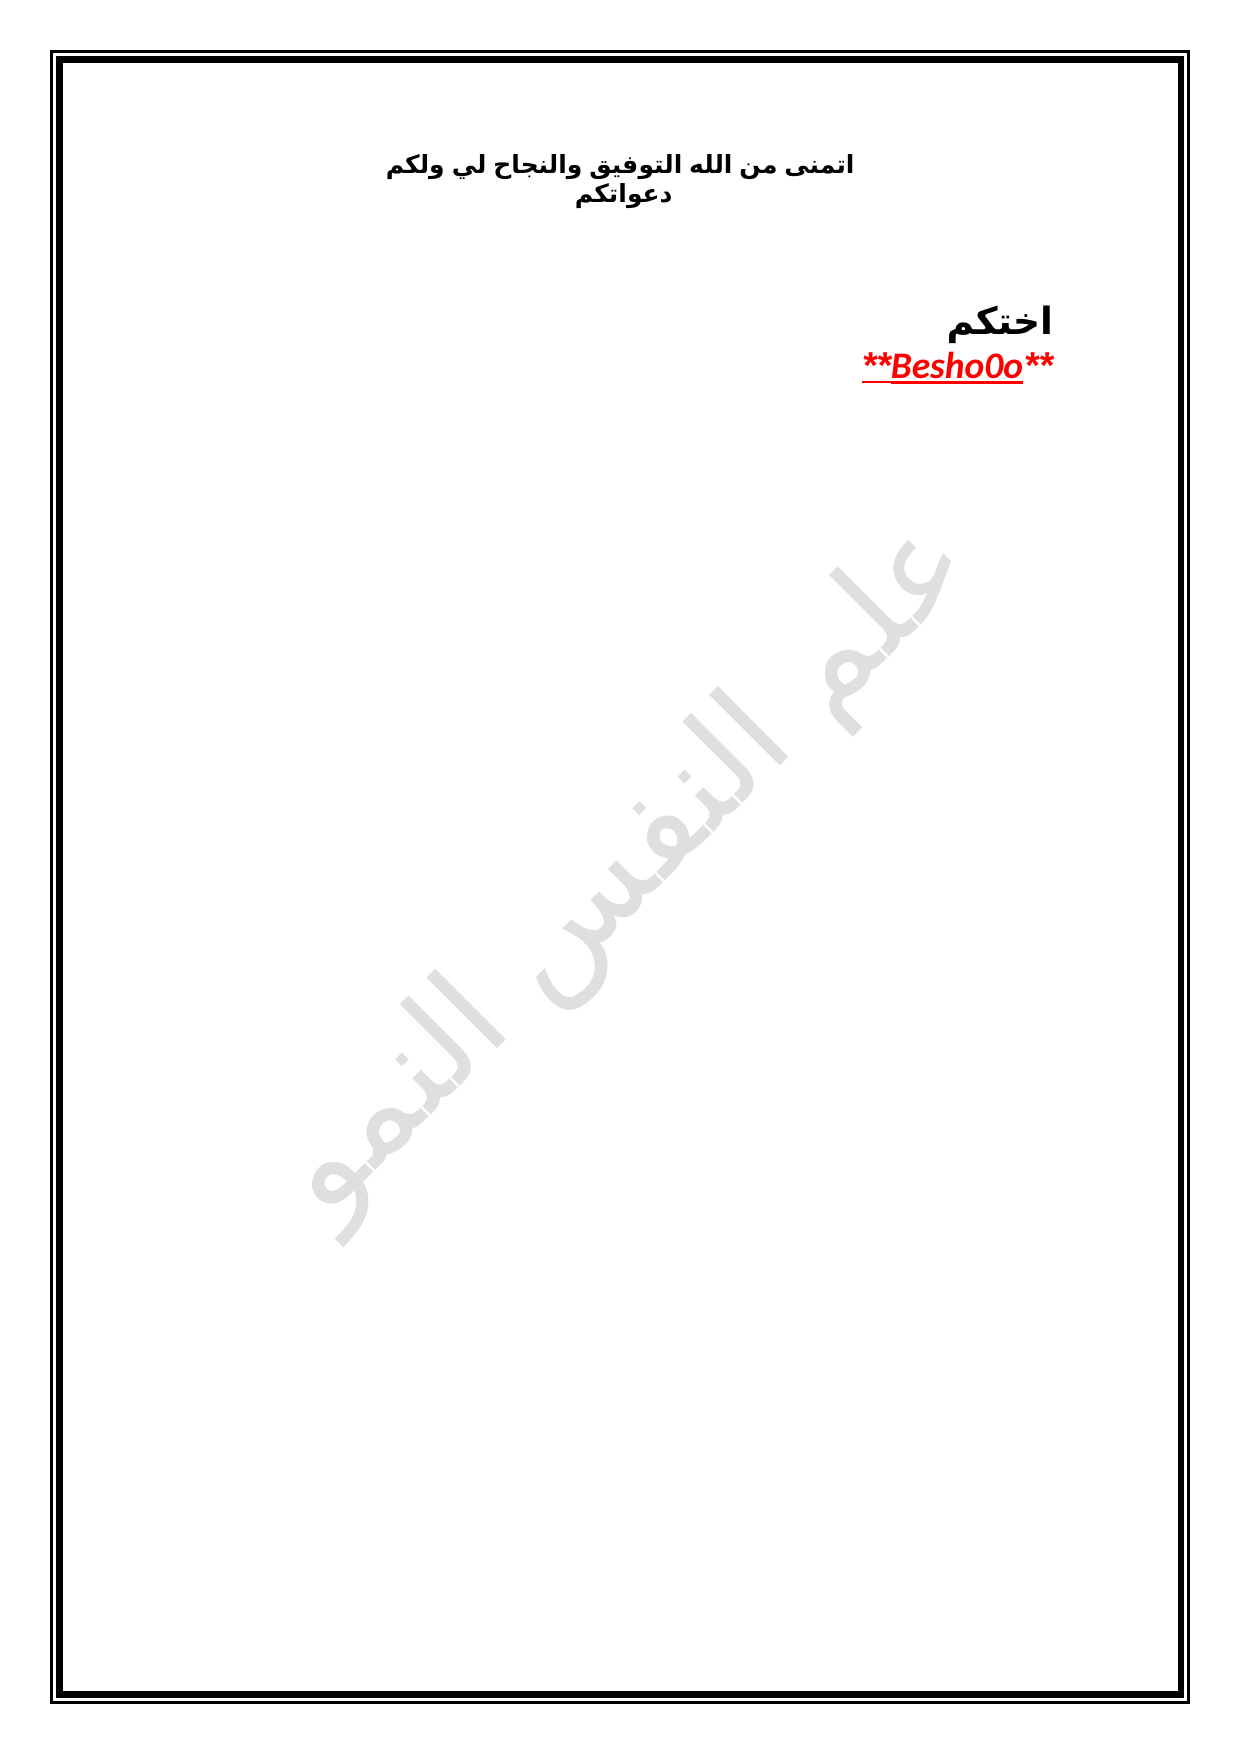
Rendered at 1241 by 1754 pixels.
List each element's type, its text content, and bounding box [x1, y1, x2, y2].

text **Besho0o** [187, 342, 1053, 388]
text اختكم [187, 299, 1053, 342]
text دعواتكم [187, 179, 1053, 207]
text اتمنى من الله التوفيق والنجاح لي ولكم [187, 150, 1053, 179]
